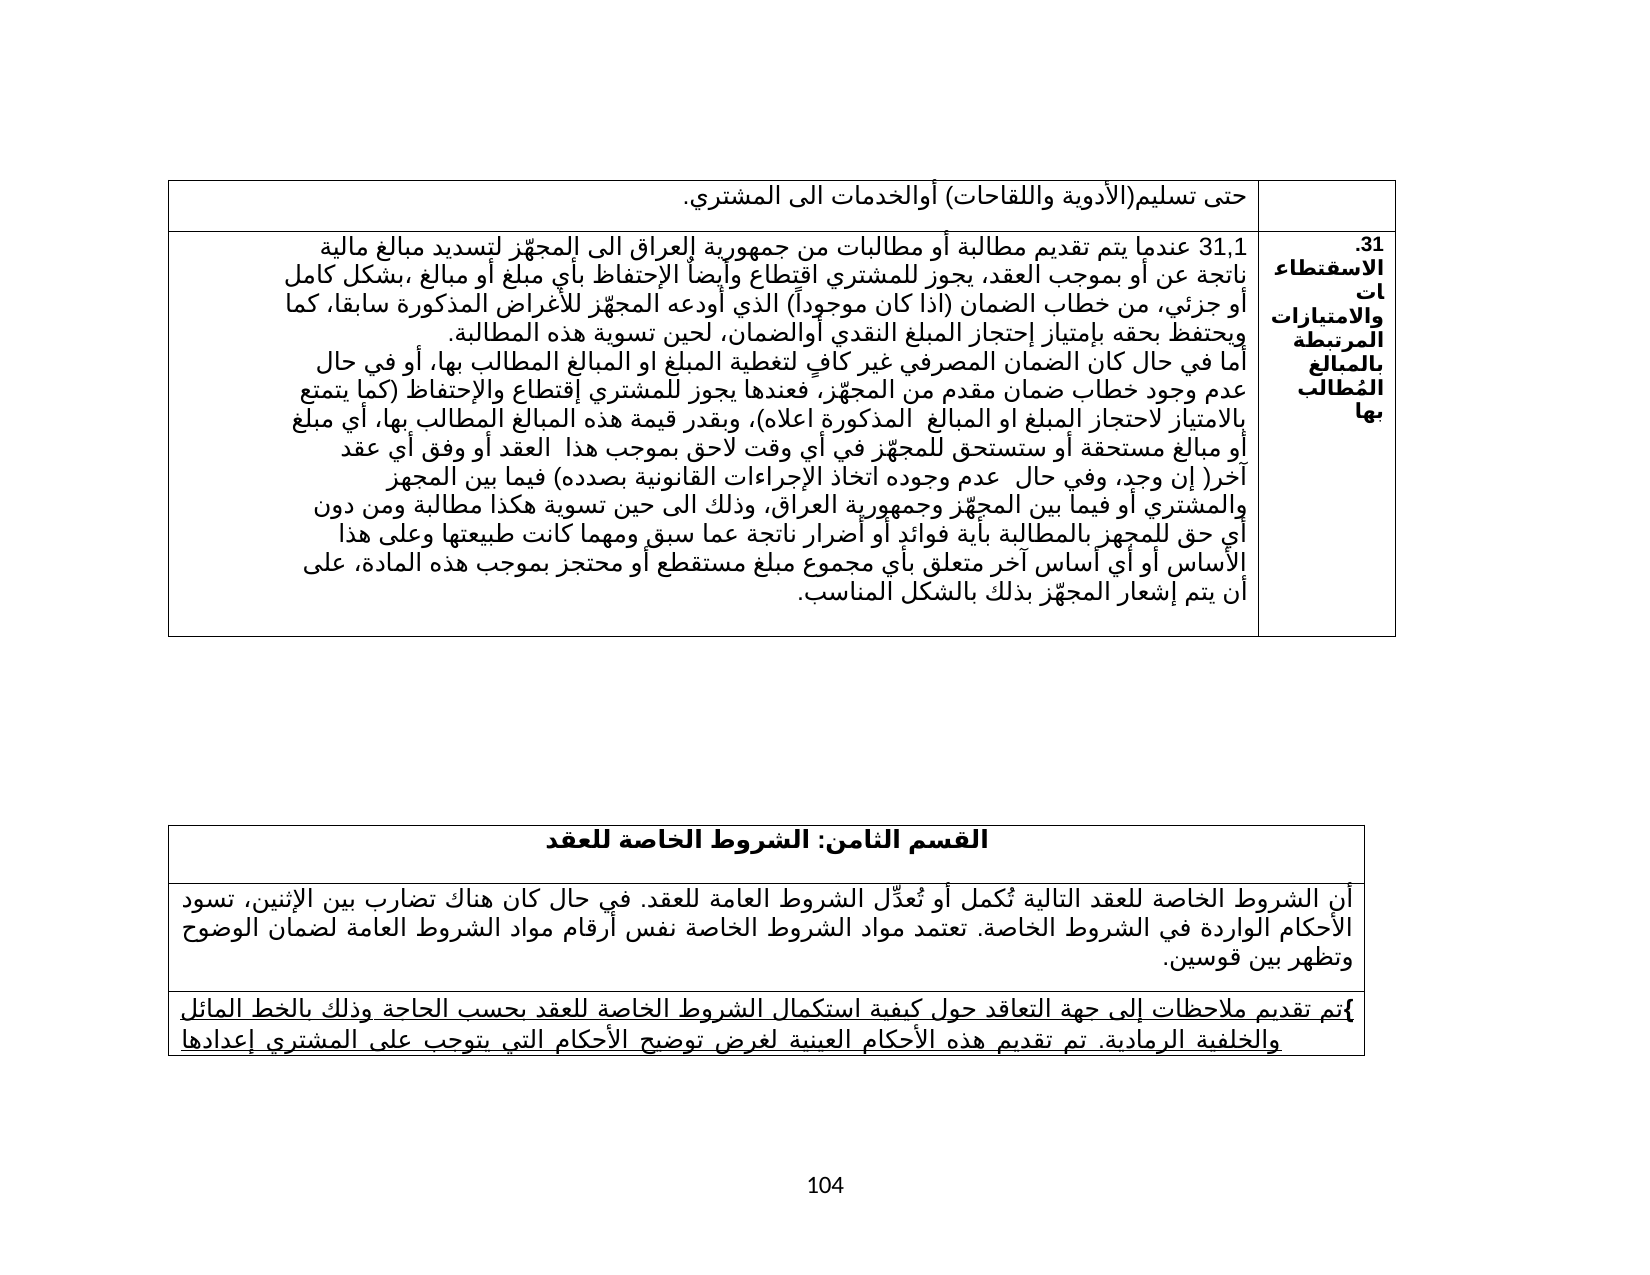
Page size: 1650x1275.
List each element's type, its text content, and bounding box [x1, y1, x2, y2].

table_cell أن الشروط الخاصة للعقد التالية تُكمل أو تُعدِّل الشروط العامة للعقد. في حال كان هناك تضارب بين الإثنين، تسود الأحكام الواردة في الشروط الخاصة. تعتمد مواد الشروط الخاصة نفس أرقام مواد الشروط العامة لضمان الوضوح وتظهر بين قوسين. [169, 884, 1364, 991]
table_header القسم الثامن: الشروط الخاصة للعقد [169, 826, 1364, 883]
table_cell 31. الاسقتطاعات والامتيازات المرتبطة بالمبالغ المُطالب بها [1259, 232, 1395, 636]
table_cell 31,1 عندما يتم تقديم مطالبة أو مطالبات من جمهورية العراق الى المجهّز لتسديد مبالغ مالية ناتجة عن أو بموجب العقد، يجوز للمشتري اقتطاع وأيضاٌ الإحتفاظ بأي مبلغ أو مبالغ ،بشكل كامل أو جزئي، من خطاب الضمان (اذا كان موجوداً) الذي أودعه المجهّز للأغراض المذكورة سابقا، كما ويحتفظ بحقه بإمتياز إحتجاز المبلغ النقدي أوالضمان، لحين تسوية هذه المطالبة. أما في حال كان الضمان المصرفي غير كافٍ لتغطية المبلغ او المبالغ المطالب بها، أو في حال عدم وجود خطاب ضمان مقدم من المجهّز، فعندها يجوز للمشتري إقتطاع والإحتفاظ (كما يتمتع بالامتياز لاحتجاز المبلغ او المبالغ المذكورة اعلاه)، وبقدر قيمة هذه المبالغ المطالب بها، أي مبلغ أو مبالغ مستحقة أو ستستحق للمجهّز في أي وقت لاحق بموجب هذا العقد أو وفق أي عقد آخر( إن وجد، وفي حال عدم وجوده اتخاذ الإجراءات القانونية بصدده) فيما بين المجهز والمشتري أو فيما بين المجهّز وجمهورية العراق، وذلك الى حين تسوية هكذا مطالبة ومن دون أي حق للمجهز بالمطالبة بأية فوائد أو أضرار ناتجة عما سبق ومهما كانت طبيعتها وعلى هذا الأساس أو أي أساس آخر متعلق بأي مجموع مبلغ مستقطع أو محتجز بموجب هذه المادة، على أن يتم إشعار المجهّز بذلك بالشكل المناسب. [169, 232, 1258, 636]
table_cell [169, 992, 1364, 1055]
table_cell [1259, 181, 1395, 231]
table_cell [169, 181, 1258, 231]
